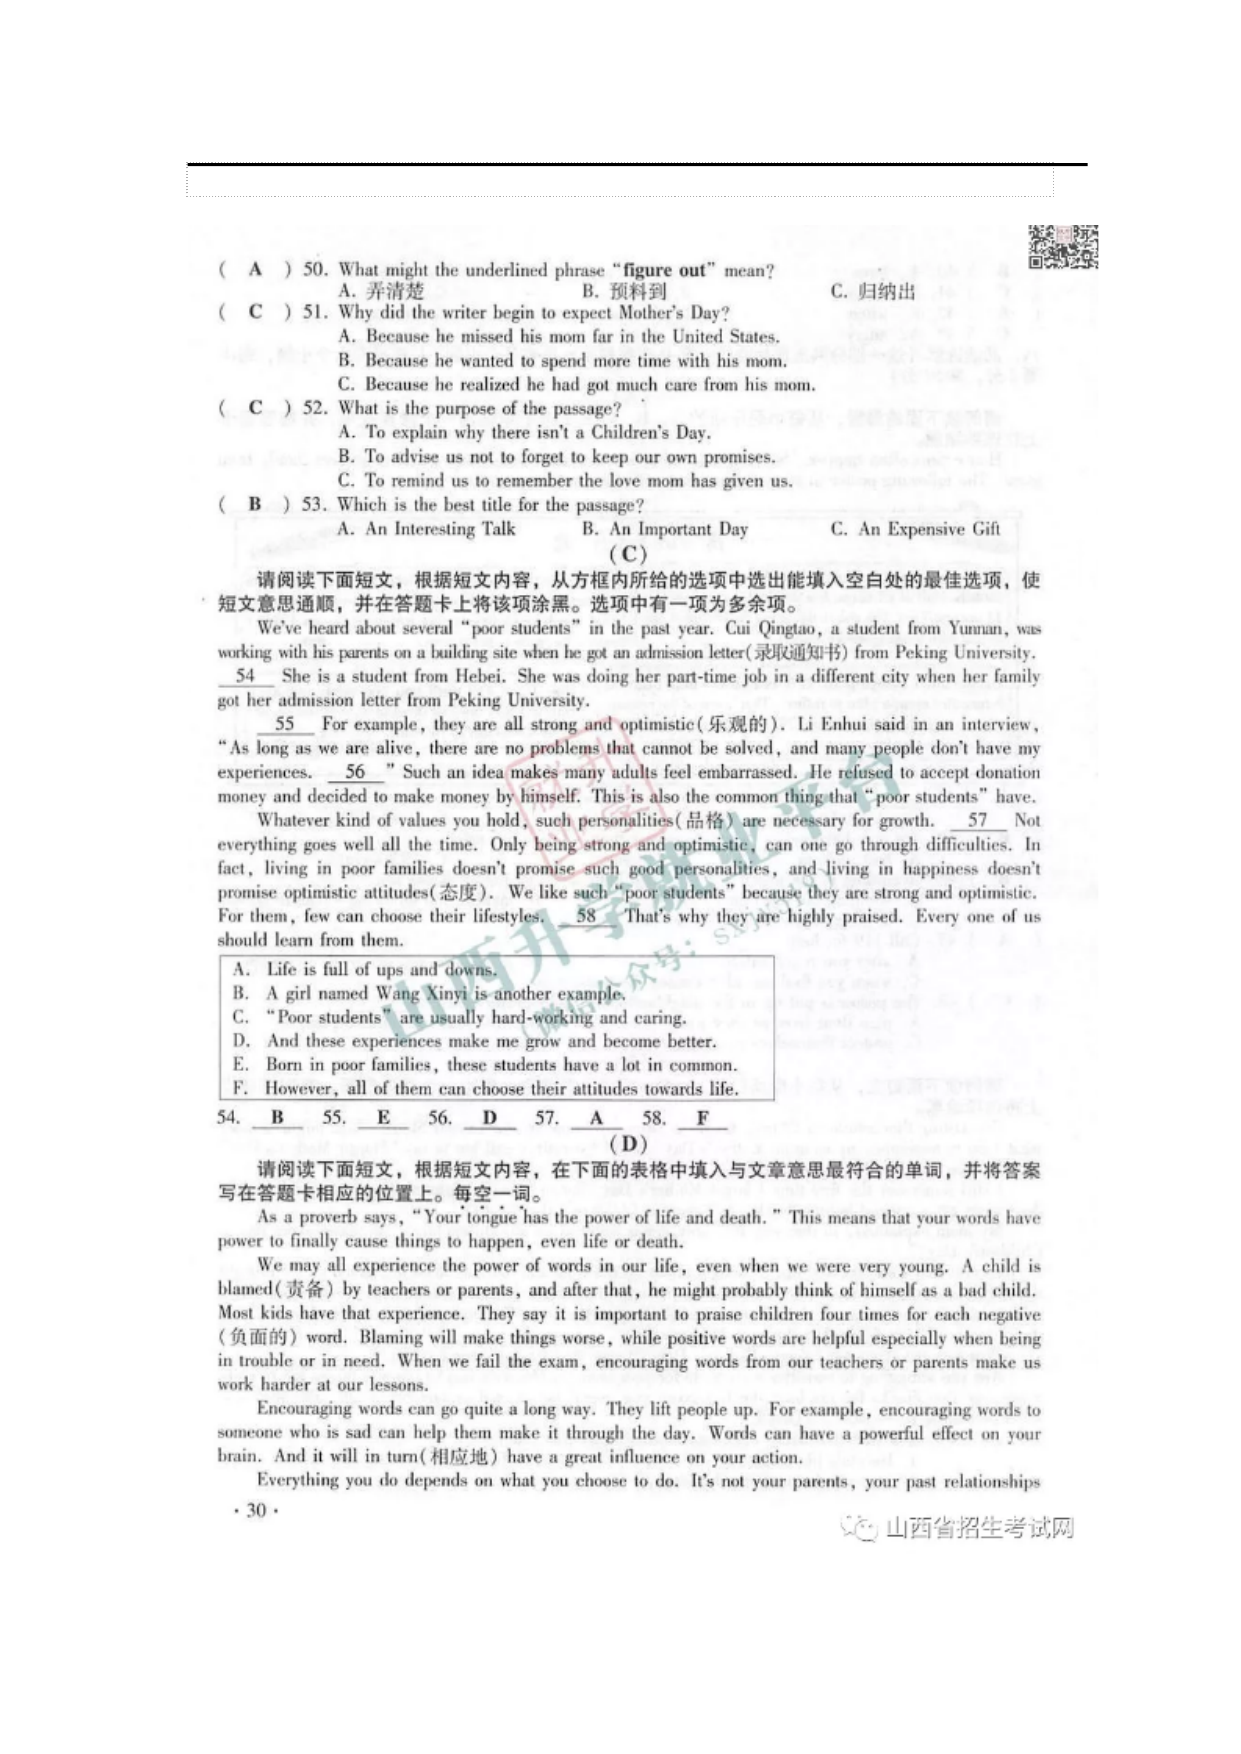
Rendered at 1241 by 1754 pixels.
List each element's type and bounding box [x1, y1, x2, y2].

picture [187, 225, 1099, 1554]
